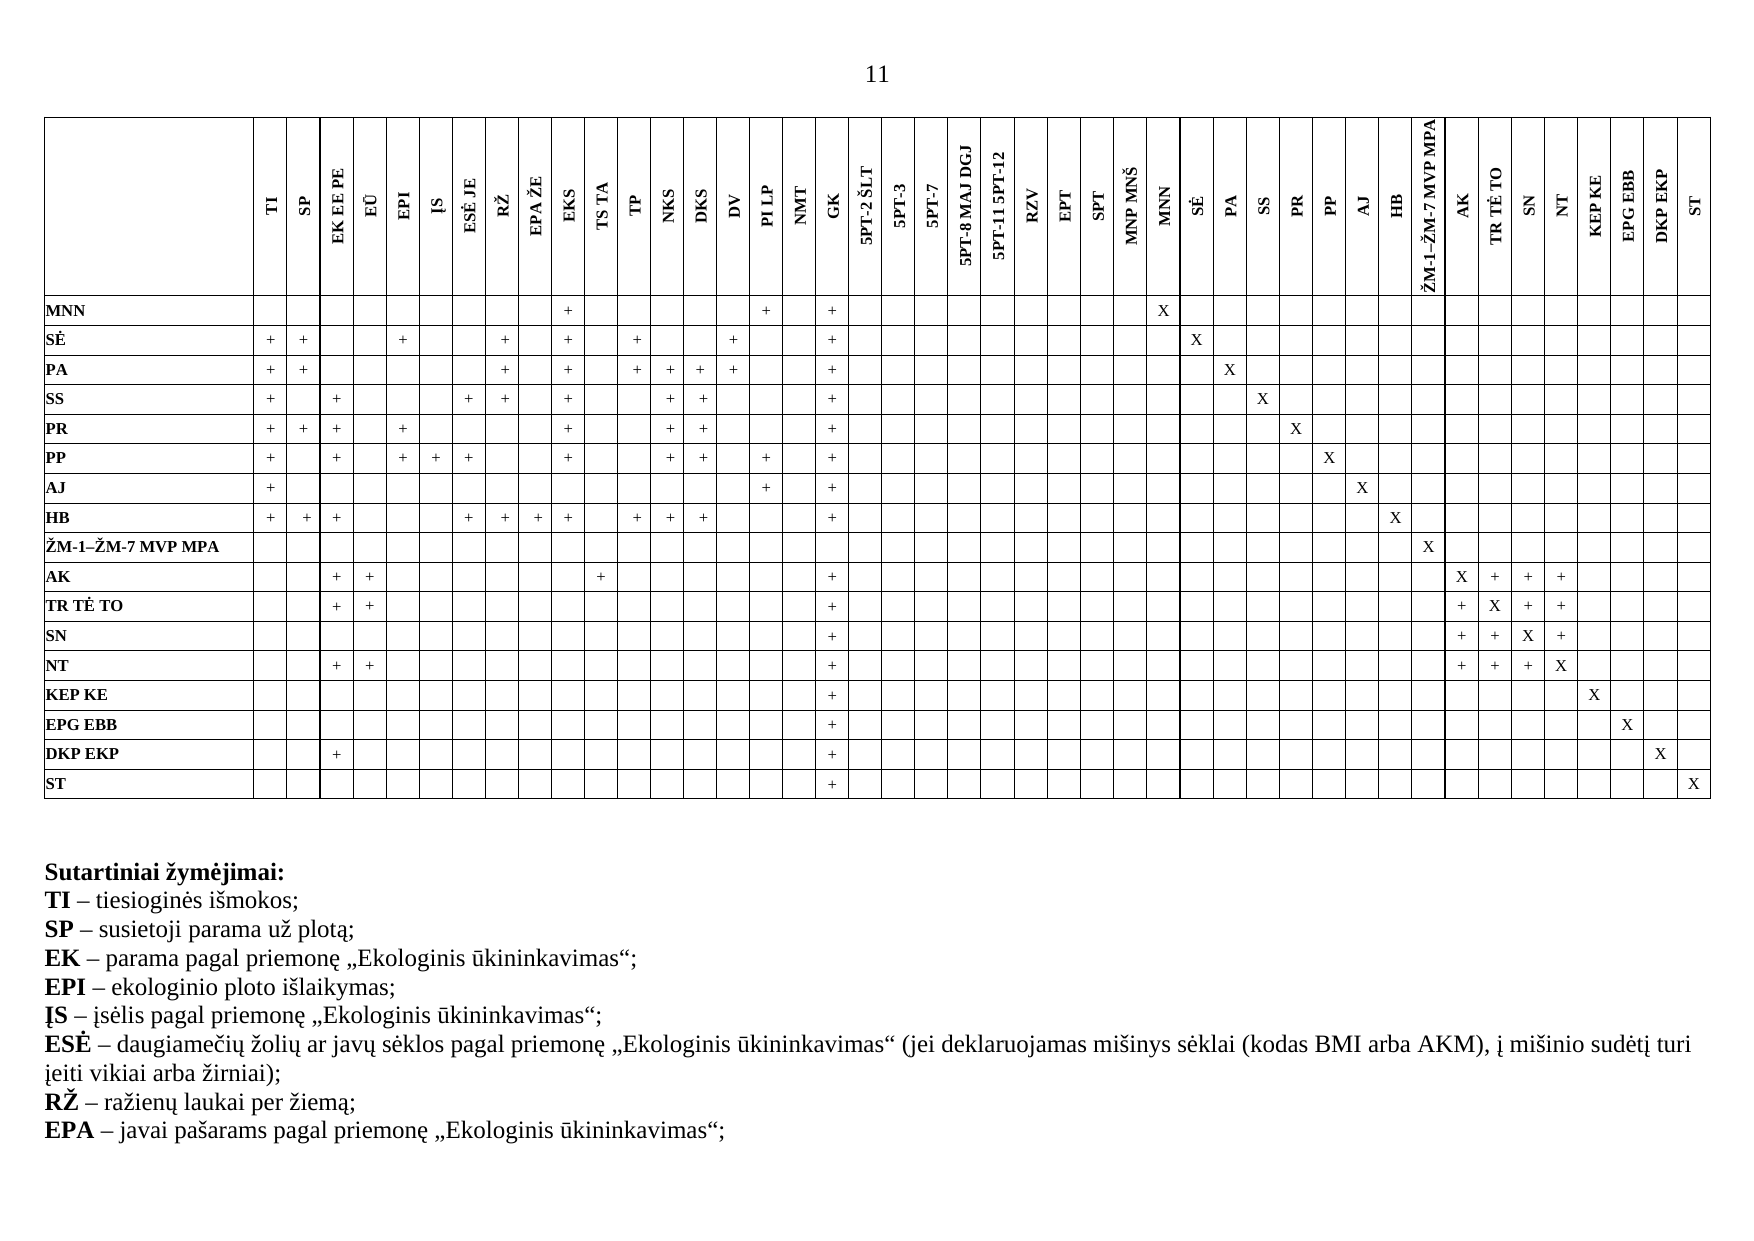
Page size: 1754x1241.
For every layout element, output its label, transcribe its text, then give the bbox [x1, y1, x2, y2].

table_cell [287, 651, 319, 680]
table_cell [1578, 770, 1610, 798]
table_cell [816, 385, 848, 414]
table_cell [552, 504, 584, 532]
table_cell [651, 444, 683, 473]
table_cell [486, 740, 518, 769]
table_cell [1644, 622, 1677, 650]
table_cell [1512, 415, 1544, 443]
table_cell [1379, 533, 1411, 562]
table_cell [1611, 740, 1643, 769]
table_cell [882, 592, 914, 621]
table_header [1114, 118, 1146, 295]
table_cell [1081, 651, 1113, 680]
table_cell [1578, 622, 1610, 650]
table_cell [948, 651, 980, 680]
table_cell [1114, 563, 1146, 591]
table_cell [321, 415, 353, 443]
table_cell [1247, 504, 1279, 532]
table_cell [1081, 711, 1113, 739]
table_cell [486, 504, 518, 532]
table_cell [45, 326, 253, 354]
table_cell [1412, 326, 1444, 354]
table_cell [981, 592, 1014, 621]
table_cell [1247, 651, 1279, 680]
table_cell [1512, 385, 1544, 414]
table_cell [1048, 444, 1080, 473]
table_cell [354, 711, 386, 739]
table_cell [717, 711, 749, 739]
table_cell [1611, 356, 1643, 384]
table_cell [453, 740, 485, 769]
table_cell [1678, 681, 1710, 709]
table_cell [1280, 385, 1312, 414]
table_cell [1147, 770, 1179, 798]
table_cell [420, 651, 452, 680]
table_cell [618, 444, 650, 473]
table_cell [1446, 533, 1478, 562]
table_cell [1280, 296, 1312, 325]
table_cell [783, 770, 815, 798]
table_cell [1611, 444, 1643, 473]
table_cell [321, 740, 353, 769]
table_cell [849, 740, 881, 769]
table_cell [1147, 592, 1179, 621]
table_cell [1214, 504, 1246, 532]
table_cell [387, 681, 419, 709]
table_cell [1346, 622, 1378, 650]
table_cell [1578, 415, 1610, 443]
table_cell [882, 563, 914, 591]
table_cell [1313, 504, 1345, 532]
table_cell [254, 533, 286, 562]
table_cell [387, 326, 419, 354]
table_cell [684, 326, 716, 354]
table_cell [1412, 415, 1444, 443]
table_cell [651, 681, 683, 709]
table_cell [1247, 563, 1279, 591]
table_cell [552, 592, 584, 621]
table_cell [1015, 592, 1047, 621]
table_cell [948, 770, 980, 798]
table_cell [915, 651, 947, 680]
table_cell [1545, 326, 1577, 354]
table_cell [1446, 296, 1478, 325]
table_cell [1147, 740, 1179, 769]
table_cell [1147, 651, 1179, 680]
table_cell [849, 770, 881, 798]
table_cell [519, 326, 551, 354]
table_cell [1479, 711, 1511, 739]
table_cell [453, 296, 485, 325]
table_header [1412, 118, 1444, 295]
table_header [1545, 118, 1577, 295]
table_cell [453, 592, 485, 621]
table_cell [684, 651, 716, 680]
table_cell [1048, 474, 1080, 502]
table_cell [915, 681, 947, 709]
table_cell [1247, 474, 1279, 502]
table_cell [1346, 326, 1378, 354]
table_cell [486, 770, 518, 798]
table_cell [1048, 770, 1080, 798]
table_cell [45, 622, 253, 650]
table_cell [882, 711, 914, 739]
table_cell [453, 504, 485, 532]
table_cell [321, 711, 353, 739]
text Sutartiniai žymėjimai: [44, 857, 1710, 886]
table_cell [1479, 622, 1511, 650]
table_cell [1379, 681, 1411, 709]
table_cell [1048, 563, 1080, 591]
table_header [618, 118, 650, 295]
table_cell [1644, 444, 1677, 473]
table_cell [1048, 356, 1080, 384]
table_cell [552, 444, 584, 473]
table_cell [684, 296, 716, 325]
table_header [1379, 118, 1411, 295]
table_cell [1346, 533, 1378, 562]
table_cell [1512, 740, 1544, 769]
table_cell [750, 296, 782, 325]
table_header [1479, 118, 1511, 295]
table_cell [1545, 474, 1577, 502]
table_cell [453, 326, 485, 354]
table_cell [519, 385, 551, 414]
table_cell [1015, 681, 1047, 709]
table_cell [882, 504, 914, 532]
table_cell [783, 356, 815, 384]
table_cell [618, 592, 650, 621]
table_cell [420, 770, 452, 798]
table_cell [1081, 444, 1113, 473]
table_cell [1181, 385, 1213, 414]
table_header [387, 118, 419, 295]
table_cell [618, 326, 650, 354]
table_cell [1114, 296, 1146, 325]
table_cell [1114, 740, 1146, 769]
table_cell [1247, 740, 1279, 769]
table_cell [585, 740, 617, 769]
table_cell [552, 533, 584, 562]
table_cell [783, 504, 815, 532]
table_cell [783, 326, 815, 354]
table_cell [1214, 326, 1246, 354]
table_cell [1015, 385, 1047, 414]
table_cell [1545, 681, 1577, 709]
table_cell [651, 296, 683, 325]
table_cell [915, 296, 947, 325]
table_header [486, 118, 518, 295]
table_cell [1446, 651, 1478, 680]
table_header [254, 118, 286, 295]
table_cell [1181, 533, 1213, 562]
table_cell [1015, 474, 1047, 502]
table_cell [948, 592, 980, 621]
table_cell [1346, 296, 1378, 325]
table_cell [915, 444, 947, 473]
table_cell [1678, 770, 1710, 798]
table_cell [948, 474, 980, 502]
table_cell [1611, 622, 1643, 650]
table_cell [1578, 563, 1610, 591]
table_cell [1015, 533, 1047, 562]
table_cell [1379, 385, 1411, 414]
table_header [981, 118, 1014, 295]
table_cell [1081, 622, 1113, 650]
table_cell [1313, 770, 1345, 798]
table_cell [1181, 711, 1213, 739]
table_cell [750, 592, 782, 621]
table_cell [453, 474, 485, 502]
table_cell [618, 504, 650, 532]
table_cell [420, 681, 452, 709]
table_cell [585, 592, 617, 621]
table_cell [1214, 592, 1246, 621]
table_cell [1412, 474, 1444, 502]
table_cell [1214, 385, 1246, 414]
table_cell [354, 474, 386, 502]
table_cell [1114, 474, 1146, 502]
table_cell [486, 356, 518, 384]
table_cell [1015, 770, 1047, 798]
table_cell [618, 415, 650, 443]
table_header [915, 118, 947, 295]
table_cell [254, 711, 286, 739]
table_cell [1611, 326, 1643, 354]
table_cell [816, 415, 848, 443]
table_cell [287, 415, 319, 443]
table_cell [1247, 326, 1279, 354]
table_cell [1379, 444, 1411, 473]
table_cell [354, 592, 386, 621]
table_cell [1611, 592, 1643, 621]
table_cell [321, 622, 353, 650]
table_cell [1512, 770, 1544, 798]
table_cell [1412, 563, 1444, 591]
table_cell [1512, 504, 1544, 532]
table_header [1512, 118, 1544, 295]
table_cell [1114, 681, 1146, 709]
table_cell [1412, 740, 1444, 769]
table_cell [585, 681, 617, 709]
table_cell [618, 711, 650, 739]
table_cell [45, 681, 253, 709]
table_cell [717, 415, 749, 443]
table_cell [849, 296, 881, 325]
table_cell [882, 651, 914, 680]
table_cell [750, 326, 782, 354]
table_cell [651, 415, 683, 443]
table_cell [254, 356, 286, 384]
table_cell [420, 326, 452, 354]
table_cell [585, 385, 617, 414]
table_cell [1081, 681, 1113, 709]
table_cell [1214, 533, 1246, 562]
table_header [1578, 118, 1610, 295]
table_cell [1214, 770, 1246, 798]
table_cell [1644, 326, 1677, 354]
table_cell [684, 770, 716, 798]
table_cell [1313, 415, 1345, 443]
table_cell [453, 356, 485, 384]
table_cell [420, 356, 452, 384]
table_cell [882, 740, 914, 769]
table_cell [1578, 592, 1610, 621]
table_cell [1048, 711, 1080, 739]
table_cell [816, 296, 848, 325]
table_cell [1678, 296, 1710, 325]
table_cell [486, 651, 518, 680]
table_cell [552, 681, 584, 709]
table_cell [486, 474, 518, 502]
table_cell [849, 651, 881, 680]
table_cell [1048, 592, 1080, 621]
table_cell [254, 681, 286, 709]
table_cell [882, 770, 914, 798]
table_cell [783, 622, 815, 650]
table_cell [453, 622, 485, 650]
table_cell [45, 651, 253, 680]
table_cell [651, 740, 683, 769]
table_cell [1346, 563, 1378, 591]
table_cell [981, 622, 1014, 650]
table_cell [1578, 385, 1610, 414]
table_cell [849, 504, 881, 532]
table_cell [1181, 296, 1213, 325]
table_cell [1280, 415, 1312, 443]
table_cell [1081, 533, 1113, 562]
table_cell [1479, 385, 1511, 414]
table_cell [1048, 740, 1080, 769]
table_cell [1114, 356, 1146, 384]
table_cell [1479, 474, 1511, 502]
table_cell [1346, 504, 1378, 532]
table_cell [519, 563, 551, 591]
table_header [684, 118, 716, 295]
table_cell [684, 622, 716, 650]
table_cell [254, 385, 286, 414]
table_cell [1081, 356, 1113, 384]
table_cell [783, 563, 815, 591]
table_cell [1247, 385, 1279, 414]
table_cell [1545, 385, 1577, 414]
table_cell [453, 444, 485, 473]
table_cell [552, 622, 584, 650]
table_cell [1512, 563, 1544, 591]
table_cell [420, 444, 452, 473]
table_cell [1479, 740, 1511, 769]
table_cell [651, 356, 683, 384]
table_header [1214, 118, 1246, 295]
text EK – parama pagal priemonę „Ekologinis ūkininkavimas“; [44, 943, 1710, 972]
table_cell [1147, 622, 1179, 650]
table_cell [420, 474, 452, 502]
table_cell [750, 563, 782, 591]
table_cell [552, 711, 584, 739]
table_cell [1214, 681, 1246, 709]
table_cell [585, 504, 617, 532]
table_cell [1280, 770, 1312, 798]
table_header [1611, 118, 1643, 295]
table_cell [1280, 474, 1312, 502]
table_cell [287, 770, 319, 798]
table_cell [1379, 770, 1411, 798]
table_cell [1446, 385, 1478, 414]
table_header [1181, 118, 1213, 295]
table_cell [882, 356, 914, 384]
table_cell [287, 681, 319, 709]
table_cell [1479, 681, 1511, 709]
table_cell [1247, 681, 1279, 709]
text SP – susietoji parama už plotą; [44, 914, 1710, 943]
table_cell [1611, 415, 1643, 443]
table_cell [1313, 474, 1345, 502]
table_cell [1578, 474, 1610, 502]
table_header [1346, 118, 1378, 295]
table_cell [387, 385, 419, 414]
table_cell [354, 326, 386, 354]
text ESĖ – daugiamečių žolių ar javų sėklos pagal priemonę „Ekologinis ūkininkavimas“ (jei deklaruojamas mišinys sėklai (kodas BMI arba AKM), į mišinio sudėtį turi įeiti vikiai arba žirniai); [44, 1029, 1710, 1087]
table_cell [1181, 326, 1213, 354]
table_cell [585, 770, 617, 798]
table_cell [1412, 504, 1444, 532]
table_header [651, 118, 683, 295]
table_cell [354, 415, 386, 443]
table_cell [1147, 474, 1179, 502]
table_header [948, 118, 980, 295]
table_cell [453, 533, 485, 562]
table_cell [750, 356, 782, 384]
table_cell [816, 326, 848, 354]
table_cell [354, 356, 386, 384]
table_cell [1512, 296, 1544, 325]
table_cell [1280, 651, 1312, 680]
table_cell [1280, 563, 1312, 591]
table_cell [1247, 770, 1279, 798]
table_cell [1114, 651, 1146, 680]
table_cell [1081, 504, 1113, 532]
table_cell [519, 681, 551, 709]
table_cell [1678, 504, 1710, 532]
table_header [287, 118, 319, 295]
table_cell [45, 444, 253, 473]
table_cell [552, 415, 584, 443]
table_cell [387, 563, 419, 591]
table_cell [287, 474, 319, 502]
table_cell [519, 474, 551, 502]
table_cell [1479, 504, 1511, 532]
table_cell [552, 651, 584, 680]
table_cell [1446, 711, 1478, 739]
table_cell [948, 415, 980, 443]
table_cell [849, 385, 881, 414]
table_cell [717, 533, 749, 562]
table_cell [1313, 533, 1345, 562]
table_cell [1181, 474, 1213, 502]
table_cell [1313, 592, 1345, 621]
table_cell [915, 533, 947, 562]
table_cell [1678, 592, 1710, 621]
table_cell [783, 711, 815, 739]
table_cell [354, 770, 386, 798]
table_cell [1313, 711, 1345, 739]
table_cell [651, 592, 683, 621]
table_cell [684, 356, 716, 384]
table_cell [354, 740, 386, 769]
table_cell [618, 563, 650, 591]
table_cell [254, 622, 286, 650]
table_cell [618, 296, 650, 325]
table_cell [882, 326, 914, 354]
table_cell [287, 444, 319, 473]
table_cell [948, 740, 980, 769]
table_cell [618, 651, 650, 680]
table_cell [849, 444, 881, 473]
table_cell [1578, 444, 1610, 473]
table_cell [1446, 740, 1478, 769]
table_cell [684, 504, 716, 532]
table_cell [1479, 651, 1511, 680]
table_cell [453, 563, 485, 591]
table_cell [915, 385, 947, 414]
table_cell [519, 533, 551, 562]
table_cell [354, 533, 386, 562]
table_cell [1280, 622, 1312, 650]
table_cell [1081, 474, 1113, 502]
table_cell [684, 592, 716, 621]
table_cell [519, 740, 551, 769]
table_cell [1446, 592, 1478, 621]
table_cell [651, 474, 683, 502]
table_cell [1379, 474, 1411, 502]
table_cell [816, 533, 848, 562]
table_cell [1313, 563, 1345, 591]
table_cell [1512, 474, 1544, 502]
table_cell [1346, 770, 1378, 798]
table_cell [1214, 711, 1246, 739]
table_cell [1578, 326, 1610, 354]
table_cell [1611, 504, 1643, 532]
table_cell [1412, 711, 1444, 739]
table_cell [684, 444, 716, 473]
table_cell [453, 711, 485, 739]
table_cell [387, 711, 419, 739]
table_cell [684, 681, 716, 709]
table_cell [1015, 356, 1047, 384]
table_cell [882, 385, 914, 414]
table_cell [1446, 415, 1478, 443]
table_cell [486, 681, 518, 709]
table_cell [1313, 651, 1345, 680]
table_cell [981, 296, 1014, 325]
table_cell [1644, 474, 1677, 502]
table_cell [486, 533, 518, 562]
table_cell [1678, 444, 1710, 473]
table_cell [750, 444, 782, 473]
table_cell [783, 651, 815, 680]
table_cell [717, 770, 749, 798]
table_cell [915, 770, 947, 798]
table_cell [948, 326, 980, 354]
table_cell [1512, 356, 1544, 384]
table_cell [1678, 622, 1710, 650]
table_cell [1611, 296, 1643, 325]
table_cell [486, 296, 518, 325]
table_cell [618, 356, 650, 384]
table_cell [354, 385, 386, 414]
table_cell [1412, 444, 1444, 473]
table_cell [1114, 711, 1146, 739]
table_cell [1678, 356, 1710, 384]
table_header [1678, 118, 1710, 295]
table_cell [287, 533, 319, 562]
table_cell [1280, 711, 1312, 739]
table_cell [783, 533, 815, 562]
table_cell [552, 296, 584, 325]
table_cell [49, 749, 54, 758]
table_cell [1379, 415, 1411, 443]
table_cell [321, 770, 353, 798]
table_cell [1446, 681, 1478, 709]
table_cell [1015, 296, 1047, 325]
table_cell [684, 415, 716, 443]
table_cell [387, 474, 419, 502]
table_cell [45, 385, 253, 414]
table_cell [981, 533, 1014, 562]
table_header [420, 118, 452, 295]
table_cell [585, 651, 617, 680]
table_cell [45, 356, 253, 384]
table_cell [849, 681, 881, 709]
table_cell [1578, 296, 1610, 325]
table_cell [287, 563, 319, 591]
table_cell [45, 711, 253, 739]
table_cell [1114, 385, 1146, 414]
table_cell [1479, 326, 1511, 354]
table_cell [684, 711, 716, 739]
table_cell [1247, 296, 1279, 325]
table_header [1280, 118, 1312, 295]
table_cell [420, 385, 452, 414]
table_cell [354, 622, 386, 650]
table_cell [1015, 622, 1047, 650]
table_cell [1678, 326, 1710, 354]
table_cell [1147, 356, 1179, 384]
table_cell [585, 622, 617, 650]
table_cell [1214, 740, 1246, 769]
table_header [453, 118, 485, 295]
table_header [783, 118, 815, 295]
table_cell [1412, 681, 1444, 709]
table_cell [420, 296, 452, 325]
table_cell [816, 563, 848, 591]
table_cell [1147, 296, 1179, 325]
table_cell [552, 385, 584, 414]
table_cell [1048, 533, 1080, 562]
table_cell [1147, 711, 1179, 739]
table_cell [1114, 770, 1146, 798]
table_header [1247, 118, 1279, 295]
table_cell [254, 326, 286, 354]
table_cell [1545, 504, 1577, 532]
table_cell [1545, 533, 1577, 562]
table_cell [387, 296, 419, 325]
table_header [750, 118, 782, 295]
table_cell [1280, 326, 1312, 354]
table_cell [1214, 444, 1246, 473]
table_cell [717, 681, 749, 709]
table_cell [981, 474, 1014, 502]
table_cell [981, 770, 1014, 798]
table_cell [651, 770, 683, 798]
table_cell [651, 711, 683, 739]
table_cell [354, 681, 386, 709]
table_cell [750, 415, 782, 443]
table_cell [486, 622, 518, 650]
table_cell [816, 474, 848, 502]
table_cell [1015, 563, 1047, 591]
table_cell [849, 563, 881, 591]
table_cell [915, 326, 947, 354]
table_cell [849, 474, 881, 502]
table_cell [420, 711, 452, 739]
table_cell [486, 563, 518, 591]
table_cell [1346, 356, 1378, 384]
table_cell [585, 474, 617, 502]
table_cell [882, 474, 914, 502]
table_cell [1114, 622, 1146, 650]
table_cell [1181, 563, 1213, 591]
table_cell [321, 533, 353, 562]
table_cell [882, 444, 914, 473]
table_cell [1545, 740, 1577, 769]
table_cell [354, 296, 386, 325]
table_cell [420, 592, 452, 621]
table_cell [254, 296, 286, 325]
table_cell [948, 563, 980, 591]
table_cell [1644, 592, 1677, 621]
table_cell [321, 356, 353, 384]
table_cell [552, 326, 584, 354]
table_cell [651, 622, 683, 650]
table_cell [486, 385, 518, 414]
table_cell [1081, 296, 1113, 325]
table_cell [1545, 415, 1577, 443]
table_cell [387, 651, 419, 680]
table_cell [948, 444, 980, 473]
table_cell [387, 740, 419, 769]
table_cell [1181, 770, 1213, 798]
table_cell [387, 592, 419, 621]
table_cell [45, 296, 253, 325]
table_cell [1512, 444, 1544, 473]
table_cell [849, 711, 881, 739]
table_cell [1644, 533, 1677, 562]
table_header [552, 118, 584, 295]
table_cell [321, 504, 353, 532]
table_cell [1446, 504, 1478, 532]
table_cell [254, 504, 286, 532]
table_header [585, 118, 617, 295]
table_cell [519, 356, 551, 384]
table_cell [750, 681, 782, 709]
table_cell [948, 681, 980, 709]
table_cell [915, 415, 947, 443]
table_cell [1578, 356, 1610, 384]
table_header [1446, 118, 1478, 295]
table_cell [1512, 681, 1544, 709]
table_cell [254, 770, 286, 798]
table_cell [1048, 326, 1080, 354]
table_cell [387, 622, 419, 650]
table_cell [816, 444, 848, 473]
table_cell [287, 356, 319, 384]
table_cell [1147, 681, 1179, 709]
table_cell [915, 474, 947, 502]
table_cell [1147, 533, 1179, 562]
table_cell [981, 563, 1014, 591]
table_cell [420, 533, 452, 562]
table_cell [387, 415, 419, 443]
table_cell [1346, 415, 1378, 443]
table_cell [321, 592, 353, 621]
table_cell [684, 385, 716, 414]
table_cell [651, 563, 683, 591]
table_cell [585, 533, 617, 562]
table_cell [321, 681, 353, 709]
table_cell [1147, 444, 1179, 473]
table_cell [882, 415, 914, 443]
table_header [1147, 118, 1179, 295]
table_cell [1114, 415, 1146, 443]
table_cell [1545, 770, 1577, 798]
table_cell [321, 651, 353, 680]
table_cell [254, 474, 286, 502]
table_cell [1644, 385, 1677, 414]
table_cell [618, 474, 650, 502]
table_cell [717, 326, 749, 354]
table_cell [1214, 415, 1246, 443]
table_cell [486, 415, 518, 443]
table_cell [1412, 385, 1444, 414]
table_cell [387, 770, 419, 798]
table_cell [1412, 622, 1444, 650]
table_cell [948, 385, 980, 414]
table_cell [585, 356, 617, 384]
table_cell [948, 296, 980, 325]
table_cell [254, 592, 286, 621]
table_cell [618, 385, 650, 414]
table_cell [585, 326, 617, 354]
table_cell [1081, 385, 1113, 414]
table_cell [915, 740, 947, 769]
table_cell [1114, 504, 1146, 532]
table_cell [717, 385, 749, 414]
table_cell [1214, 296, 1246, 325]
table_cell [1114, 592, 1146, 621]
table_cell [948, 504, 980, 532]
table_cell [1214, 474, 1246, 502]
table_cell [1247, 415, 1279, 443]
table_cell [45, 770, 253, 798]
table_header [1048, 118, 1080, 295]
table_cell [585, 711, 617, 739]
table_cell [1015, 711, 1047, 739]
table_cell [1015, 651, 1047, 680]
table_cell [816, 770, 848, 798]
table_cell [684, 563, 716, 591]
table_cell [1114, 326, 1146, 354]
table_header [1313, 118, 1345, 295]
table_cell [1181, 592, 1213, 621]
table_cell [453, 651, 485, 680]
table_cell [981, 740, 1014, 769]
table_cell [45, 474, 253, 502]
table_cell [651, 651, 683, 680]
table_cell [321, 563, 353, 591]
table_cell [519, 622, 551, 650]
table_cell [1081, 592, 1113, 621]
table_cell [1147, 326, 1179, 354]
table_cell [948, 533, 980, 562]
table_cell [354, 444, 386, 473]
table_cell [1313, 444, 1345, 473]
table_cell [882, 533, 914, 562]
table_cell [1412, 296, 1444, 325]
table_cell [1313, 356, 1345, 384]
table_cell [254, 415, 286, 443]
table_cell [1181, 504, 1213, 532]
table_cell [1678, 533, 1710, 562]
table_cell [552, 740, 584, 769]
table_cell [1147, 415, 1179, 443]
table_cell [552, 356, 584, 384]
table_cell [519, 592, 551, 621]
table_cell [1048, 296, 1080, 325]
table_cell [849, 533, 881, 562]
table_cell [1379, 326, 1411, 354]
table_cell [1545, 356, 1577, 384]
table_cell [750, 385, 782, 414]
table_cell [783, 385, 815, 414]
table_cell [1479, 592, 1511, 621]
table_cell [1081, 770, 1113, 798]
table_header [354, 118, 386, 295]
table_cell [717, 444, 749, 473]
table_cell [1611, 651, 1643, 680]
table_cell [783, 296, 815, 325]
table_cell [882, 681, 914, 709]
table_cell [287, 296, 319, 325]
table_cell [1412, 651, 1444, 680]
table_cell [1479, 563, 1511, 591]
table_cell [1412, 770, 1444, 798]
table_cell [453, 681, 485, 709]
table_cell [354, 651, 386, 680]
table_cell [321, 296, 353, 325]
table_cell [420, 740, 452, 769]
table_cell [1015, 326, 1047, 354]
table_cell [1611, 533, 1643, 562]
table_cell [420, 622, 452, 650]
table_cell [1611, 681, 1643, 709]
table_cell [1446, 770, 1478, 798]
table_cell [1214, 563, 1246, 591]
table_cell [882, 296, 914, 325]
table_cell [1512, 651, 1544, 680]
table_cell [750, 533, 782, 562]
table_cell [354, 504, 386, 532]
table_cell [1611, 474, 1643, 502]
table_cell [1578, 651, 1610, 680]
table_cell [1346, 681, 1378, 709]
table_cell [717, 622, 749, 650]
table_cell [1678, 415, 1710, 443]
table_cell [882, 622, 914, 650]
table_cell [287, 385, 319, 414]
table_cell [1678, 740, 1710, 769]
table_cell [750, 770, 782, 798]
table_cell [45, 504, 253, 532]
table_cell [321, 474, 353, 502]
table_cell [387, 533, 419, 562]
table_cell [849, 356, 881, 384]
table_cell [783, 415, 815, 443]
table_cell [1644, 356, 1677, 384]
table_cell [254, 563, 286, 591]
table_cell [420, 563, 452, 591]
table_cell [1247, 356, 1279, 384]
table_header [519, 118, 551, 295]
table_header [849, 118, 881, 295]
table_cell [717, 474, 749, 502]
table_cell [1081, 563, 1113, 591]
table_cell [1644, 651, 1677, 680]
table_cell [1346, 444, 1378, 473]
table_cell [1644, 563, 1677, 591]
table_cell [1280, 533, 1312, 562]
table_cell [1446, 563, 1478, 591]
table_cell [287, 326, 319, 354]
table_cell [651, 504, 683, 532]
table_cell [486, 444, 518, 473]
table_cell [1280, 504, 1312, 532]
text RŽ – ražienų laukai per žiemą; [44, 1087, 1710, 1116]
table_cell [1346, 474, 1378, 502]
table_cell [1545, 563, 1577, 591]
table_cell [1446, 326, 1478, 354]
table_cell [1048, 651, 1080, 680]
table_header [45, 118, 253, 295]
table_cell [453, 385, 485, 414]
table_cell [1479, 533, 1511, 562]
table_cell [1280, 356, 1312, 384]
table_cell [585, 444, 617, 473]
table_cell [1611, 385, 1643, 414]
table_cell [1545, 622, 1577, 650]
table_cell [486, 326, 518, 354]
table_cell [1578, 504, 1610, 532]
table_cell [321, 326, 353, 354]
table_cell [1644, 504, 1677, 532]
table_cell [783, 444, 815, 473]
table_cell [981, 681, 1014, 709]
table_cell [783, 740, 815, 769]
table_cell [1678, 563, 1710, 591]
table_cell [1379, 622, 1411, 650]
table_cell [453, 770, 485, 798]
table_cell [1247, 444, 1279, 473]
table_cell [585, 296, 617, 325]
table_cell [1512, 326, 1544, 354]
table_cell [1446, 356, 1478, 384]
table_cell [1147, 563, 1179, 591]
text EPA – javai pašarams pagal priemonę „Ekologinis ūkininkavimas“; [44, 1116, 1710, 1144]
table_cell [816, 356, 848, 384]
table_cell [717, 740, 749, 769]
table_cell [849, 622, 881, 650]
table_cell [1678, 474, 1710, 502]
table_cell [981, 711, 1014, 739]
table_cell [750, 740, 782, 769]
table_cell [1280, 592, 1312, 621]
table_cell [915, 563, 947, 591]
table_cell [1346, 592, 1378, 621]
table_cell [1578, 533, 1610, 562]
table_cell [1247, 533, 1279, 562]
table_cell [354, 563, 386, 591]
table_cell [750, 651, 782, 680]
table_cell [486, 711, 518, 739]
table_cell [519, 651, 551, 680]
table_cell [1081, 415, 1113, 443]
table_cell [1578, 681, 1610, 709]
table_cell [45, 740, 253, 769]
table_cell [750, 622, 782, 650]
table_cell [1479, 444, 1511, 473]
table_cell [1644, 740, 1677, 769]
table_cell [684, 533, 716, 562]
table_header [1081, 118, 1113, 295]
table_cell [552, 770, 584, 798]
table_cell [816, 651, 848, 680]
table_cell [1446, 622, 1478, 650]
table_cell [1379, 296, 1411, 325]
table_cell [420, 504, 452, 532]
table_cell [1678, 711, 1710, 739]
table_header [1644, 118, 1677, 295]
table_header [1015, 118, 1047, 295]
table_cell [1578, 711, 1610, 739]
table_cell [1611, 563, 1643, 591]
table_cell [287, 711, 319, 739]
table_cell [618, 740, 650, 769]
text TI – tiesioginės išmokos; [44, 886, 1710, 914]
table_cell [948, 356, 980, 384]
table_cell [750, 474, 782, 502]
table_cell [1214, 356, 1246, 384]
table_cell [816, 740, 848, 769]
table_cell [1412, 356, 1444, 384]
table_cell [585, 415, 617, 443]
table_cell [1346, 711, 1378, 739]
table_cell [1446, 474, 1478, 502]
text EPI – ekologinio ploto išlaikymas; [44, 972, 1710, 1001]
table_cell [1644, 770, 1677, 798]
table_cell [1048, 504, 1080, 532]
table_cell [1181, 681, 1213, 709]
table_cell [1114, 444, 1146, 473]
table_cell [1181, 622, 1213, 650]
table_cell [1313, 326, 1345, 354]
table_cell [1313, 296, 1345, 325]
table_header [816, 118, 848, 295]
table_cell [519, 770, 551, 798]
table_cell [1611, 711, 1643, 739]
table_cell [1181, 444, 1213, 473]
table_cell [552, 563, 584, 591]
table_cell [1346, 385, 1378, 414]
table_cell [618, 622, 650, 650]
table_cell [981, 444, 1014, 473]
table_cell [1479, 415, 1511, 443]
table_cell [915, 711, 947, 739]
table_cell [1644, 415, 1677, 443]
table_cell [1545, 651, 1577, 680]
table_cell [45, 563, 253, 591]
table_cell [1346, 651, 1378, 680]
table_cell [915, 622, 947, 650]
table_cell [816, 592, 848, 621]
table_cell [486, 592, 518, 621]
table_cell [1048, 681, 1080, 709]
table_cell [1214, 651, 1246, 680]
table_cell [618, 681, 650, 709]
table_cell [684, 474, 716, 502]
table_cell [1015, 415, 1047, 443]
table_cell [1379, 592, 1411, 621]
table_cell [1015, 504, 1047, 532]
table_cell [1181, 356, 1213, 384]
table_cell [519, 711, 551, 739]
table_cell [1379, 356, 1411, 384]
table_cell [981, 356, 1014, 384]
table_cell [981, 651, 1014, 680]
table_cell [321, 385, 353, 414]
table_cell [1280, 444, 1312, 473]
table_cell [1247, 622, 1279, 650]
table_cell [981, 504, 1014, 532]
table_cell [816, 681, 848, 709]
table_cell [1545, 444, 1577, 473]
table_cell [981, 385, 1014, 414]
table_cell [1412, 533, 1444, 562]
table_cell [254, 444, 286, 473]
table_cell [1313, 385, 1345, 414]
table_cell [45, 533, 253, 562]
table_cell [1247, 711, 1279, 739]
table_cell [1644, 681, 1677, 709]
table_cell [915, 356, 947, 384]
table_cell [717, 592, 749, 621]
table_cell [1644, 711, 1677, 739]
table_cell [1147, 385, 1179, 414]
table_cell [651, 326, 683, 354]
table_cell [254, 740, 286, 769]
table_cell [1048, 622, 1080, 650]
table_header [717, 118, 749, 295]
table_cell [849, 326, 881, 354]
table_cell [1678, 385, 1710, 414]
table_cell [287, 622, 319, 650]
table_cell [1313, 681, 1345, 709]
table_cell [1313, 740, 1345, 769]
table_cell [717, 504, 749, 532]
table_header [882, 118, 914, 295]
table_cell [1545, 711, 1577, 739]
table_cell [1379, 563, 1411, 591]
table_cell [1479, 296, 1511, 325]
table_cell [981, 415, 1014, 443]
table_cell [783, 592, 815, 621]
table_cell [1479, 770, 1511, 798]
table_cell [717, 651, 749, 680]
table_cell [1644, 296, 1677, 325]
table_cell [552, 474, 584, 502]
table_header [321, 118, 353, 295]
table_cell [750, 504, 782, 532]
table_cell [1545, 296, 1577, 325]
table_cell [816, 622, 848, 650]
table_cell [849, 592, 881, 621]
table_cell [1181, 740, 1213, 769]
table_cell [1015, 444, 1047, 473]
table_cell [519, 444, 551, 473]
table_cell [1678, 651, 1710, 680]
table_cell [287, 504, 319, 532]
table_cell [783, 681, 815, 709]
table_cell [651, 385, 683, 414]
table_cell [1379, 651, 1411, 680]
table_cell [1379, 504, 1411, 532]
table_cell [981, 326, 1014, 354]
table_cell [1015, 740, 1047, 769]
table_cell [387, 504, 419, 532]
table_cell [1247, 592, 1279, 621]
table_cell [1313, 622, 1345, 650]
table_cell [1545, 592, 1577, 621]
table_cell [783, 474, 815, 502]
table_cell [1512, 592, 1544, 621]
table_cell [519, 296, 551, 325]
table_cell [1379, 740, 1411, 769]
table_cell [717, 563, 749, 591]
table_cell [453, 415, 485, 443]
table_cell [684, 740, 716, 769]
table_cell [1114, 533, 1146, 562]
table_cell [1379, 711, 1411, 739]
text ĮS – įsėlis pagal priemonę „Ekologinis ūkininkavimas“; [44, 1001, 1710, 1029]
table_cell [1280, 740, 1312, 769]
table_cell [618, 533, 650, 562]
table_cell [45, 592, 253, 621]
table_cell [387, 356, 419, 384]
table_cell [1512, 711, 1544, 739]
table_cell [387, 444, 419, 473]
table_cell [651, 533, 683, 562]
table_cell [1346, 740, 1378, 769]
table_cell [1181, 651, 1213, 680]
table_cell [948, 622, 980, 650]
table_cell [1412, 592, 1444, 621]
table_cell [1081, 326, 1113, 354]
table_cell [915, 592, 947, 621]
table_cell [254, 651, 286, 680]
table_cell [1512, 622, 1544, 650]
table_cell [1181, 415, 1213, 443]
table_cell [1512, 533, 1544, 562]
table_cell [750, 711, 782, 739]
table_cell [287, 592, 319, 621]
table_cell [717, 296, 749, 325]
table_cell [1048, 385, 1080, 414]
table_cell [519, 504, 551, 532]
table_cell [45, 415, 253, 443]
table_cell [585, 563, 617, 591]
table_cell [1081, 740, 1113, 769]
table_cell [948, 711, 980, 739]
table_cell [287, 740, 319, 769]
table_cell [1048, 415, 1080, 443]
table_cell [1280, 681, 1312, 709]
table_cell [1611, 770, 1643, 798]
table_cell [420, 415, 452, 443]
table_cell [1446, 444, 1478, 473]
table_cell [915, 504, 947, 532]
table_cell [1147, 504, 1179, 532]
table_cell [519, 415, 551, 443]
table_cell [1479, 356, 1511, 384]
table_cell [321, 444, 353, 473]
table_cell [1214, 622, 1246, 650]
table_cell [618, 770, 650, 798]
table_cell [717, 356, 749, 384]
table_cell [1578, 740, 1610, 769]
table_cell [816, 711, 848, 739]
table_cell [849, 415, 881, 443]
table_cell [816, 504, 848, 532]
